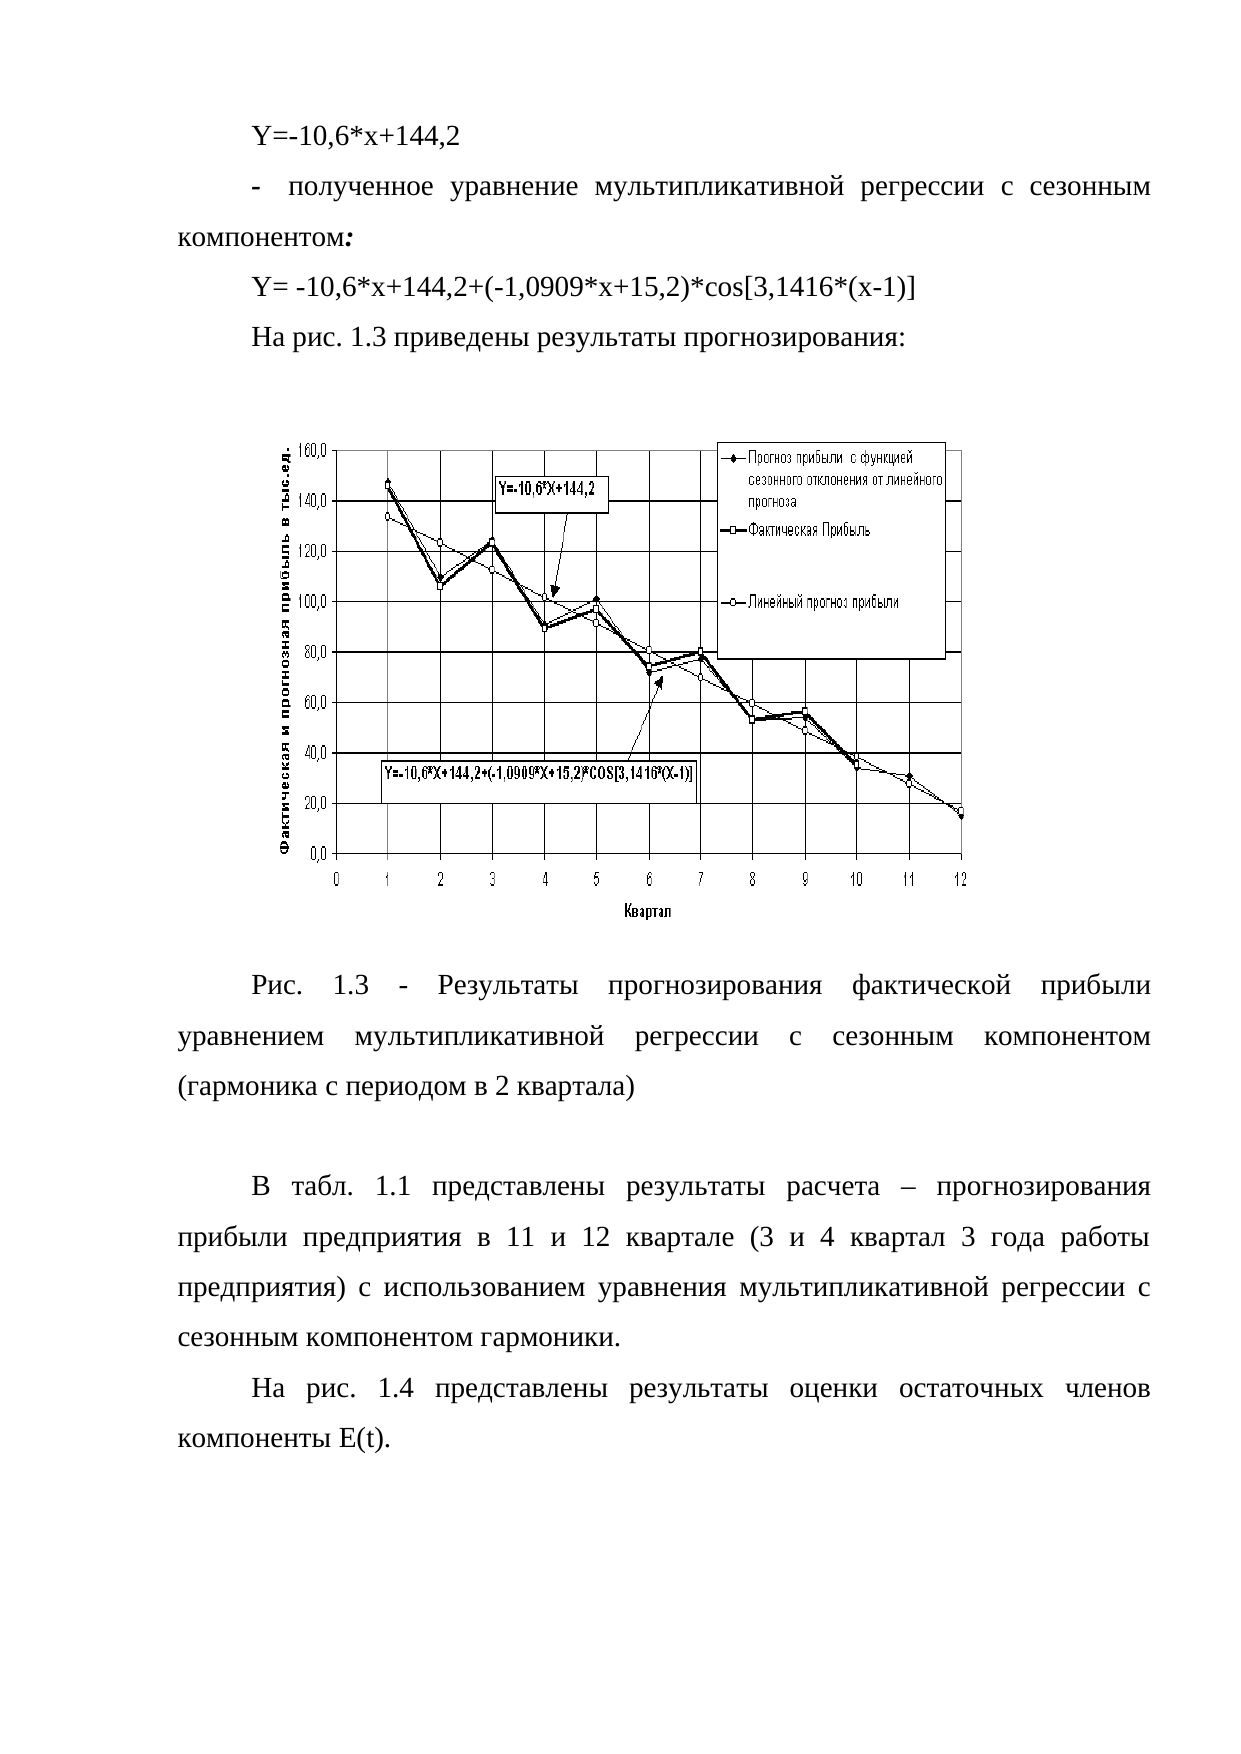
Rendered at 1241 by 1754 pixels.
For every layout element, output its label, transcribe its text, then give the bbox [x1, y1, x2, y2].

text На рис. 1.3 приведены результаты прогнозирования: [177, 319, 1152, 353]
list полученное уравнение мультипликативной регрессии с сезонным компонентом: [177, 168, 1152, 252]
picture [251, 419, 973, 953]
text Рис. 1.3 - Результаты прогнозирования фактической прибыли уравнением мультипликативной регрессии с сезонным компонентом (гармоника с периодом в 2 квартала) [177, 967, 1152, 1101]
text В табл. 1.1 представлены результаты расчета – прогнозирования прибыли предприятия в 11 и 12 квартале (3 и 4 квартал 3 года работы предприятия) с использованием уравнения мультипликативной регрессии с сезонным компонентом гармоники. [177, 1168, 1152, 1353]
text На рис. 1.4 представлены результаты оценки остаточных членов компоненты E(t). [177, 1370, 1152, 1454]
text Y=-10,6*x+144,2 [177, 118, 1152, 152]
text Y= -10,6*x+144,2+(-1,0909*x+15,2)*cos[3,1416*(x-1)] [177, 269, 1152, 303]
